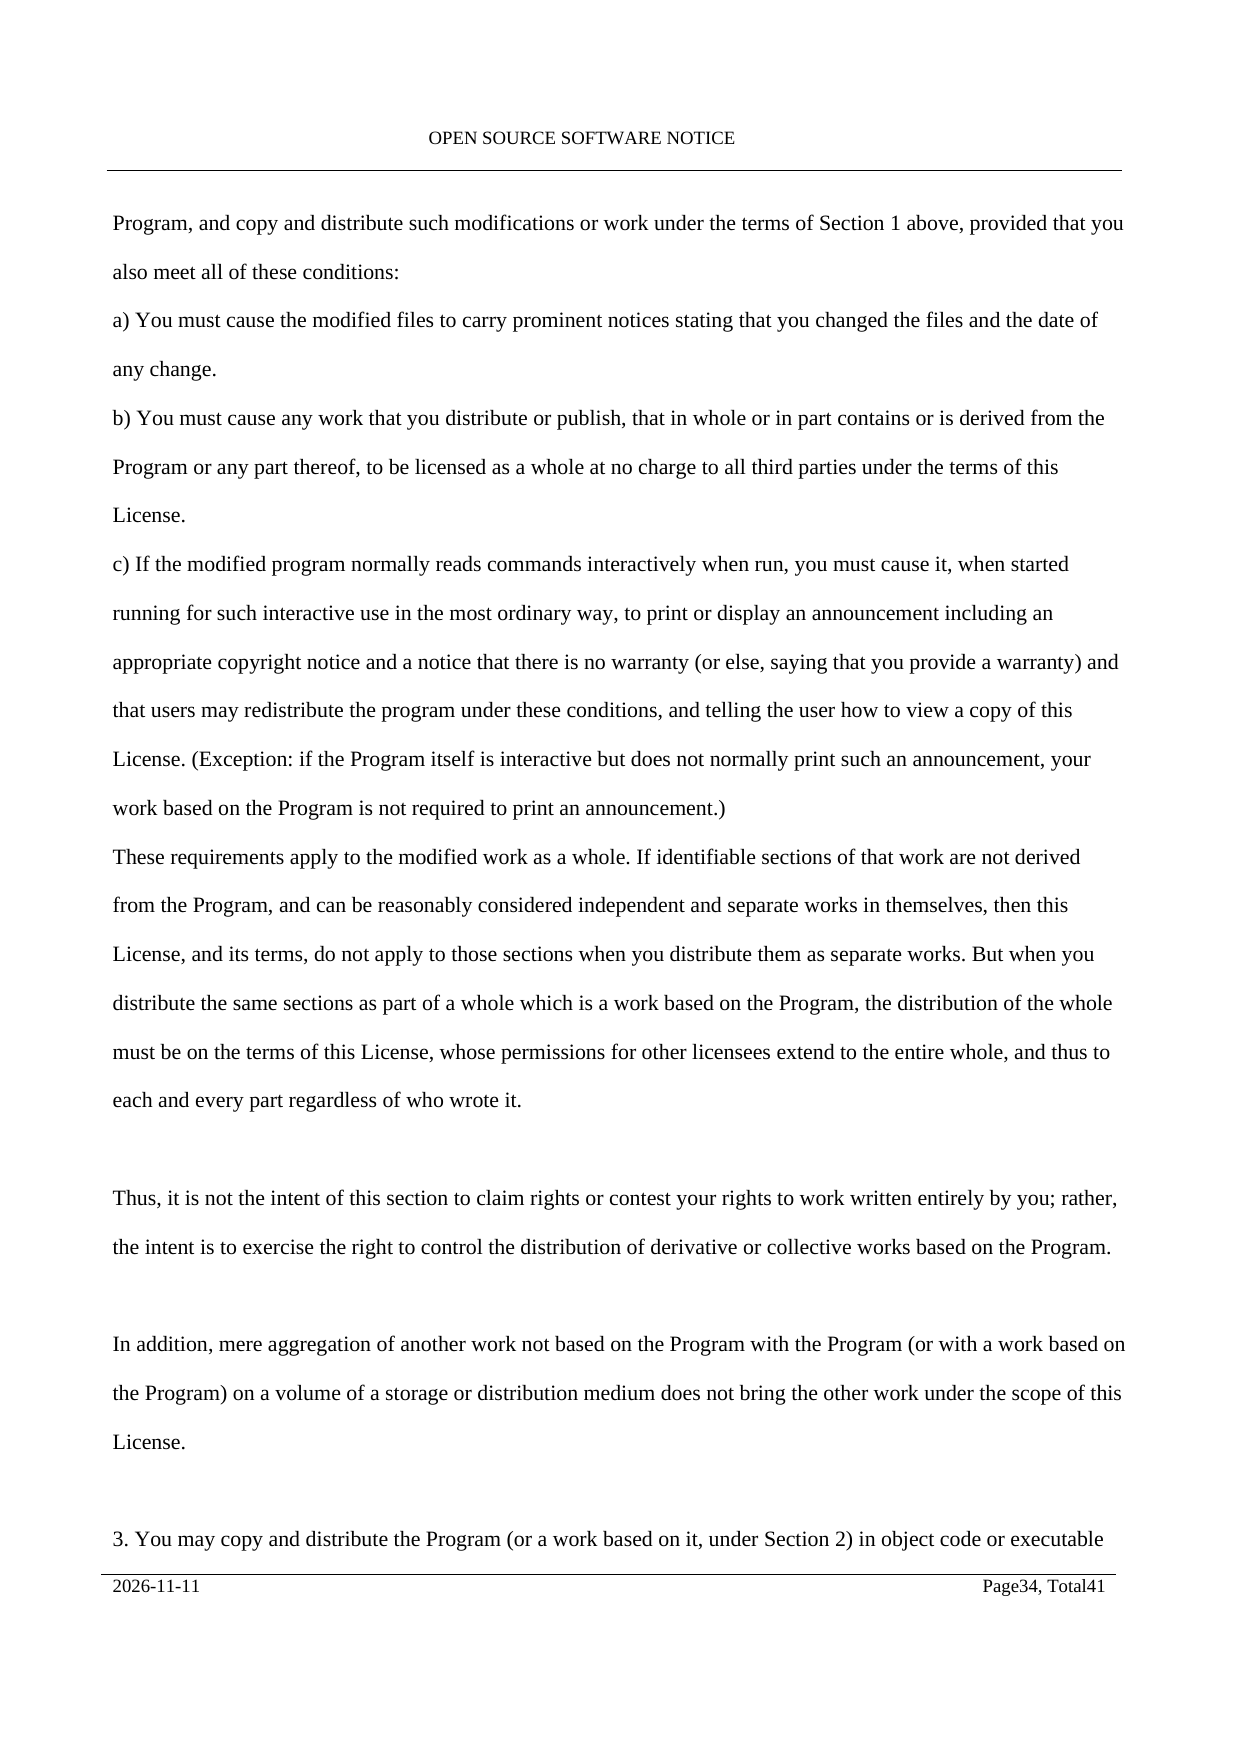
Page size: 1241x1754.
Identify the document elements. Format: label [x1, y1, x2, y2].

text [112, 206, 1128, 1555]
